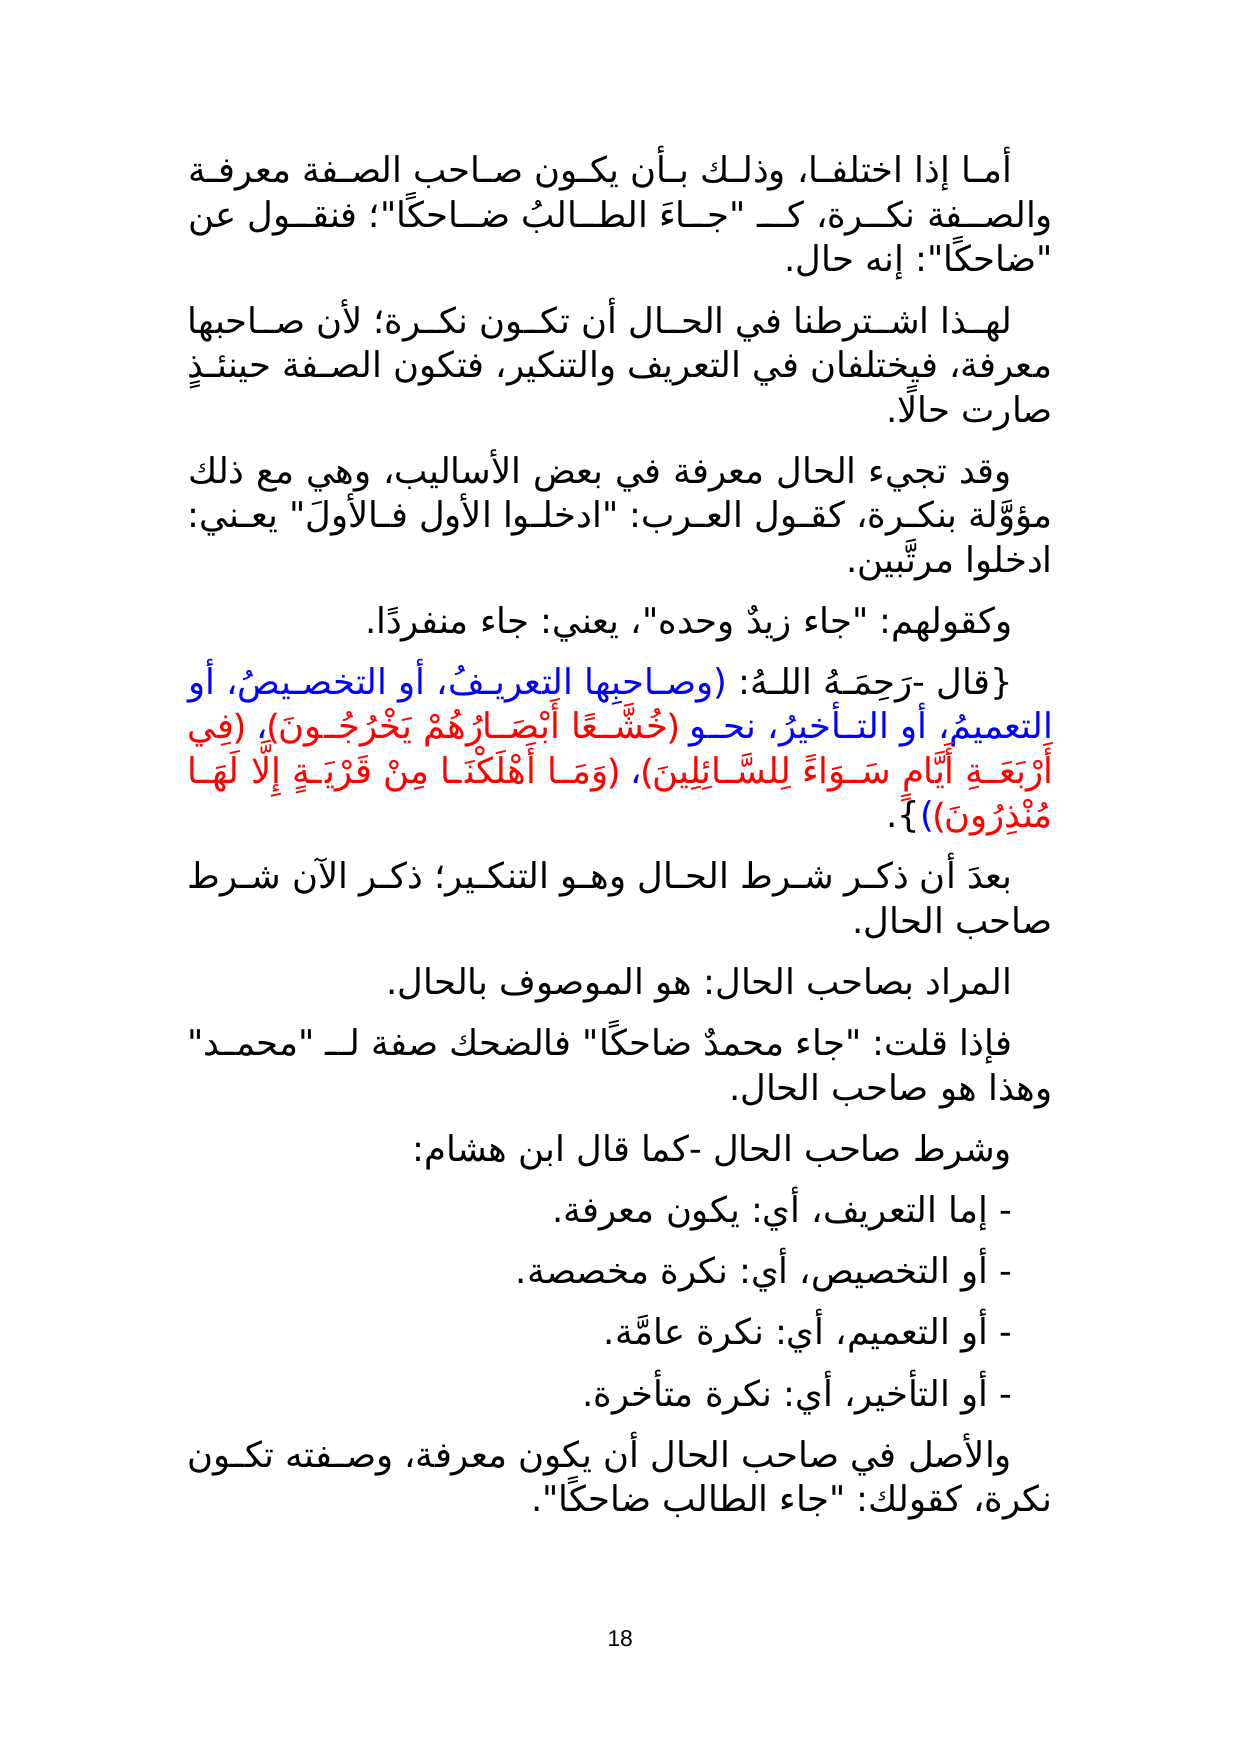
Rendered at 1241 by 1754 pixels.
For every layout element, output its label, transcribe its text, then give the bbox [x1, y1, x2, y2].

text وشرط صاحب الحال -كما قال ابن هشام: [187, 1128, 1053, 1170]
text فإذا قلت: "جاء محمدٌ ضاحكًا" فالضحك صفة لـ "محمد" وهذا هو صاحب الحال. [187, 1023, 1053, 1108]
text وقد تجيء الحال معرفة في بعض الأساليب، وهي مع ذلك مؤوَّلة بنكرة، كقول العرب: "ادخلوا الأول فالأولَ" يعني: ادخلوا مرتَّبين. [187, 450, 1053, 580]
text {قال -رَحِمَهُ اللهُ: (وصاحبِها التعريفُ، أو التخصيصُ، أو التعميمُ، أو التأخيرُ، نحو ﴿خُشَّعًا أَبْصَارُهُمْ يَخْرُجُونَ﴾، ﴿فِي أَرْبَعَةِ أَيَّامٍ سَوَاءً لِلسَّائِلِينَ﴾، ﴿وَمَا أَهْلَكْنَا مِنْ قَرْيَةٍ إِلَّا لَهَا مُنْذِرُونَ﴾)}. [187, 661, 1053, 836]
text - أو التعميم، أي: نكرة عامَّة. [187, 1312, 1053, 1353]
text - أو التخصيص، أي: نكرة مخصصة. [187, 1251, 1053, 1292]
text لهذا اشترطنا في الحال أن تكون نكرة؛ لأن صاحبها معرفة، فيختلفان في التعريف والتنكير، فتكون الصفة حينئذٍ صارت حالًا. [187, 300, 1053, 430]
text والأصل في صاحب الحال أن يكون معرفة، وصفته تكون نكرة، كقولك: "جاء الطالب ضاحكًا". [187, 1434, 1053, 1520]
text أما إذا اختلفا، وذلك بأن يكون صاحب الصفة معرفة والصفة نكرة، كـ "جاءَ الطالبُ ضاحكًا"؛ فنقول عن "ضاحكًا": إنه حال. [187, 150, 1053, 280]
text - أو التأخير، أي: نكرة متأخرة. [187, 1373, 1053, 1414]
text وكقولهم: "جاء زيدٌ وحده"، يعني: جاء منفردًا. [187, 600, 1053, 642]
text بعدَ أن ذكر شرط الحال وهو التنكير؛ ذكر الآن شرط صاحب الحال. [187, 856, 1053, 942]
text المراد بصاحب الحال: هو الموصوف بالحال. [187, 962, 1053, 1003]
text - إما التعريف، أي: يكون معرفة. [187, 1189, 1053, 1231]
